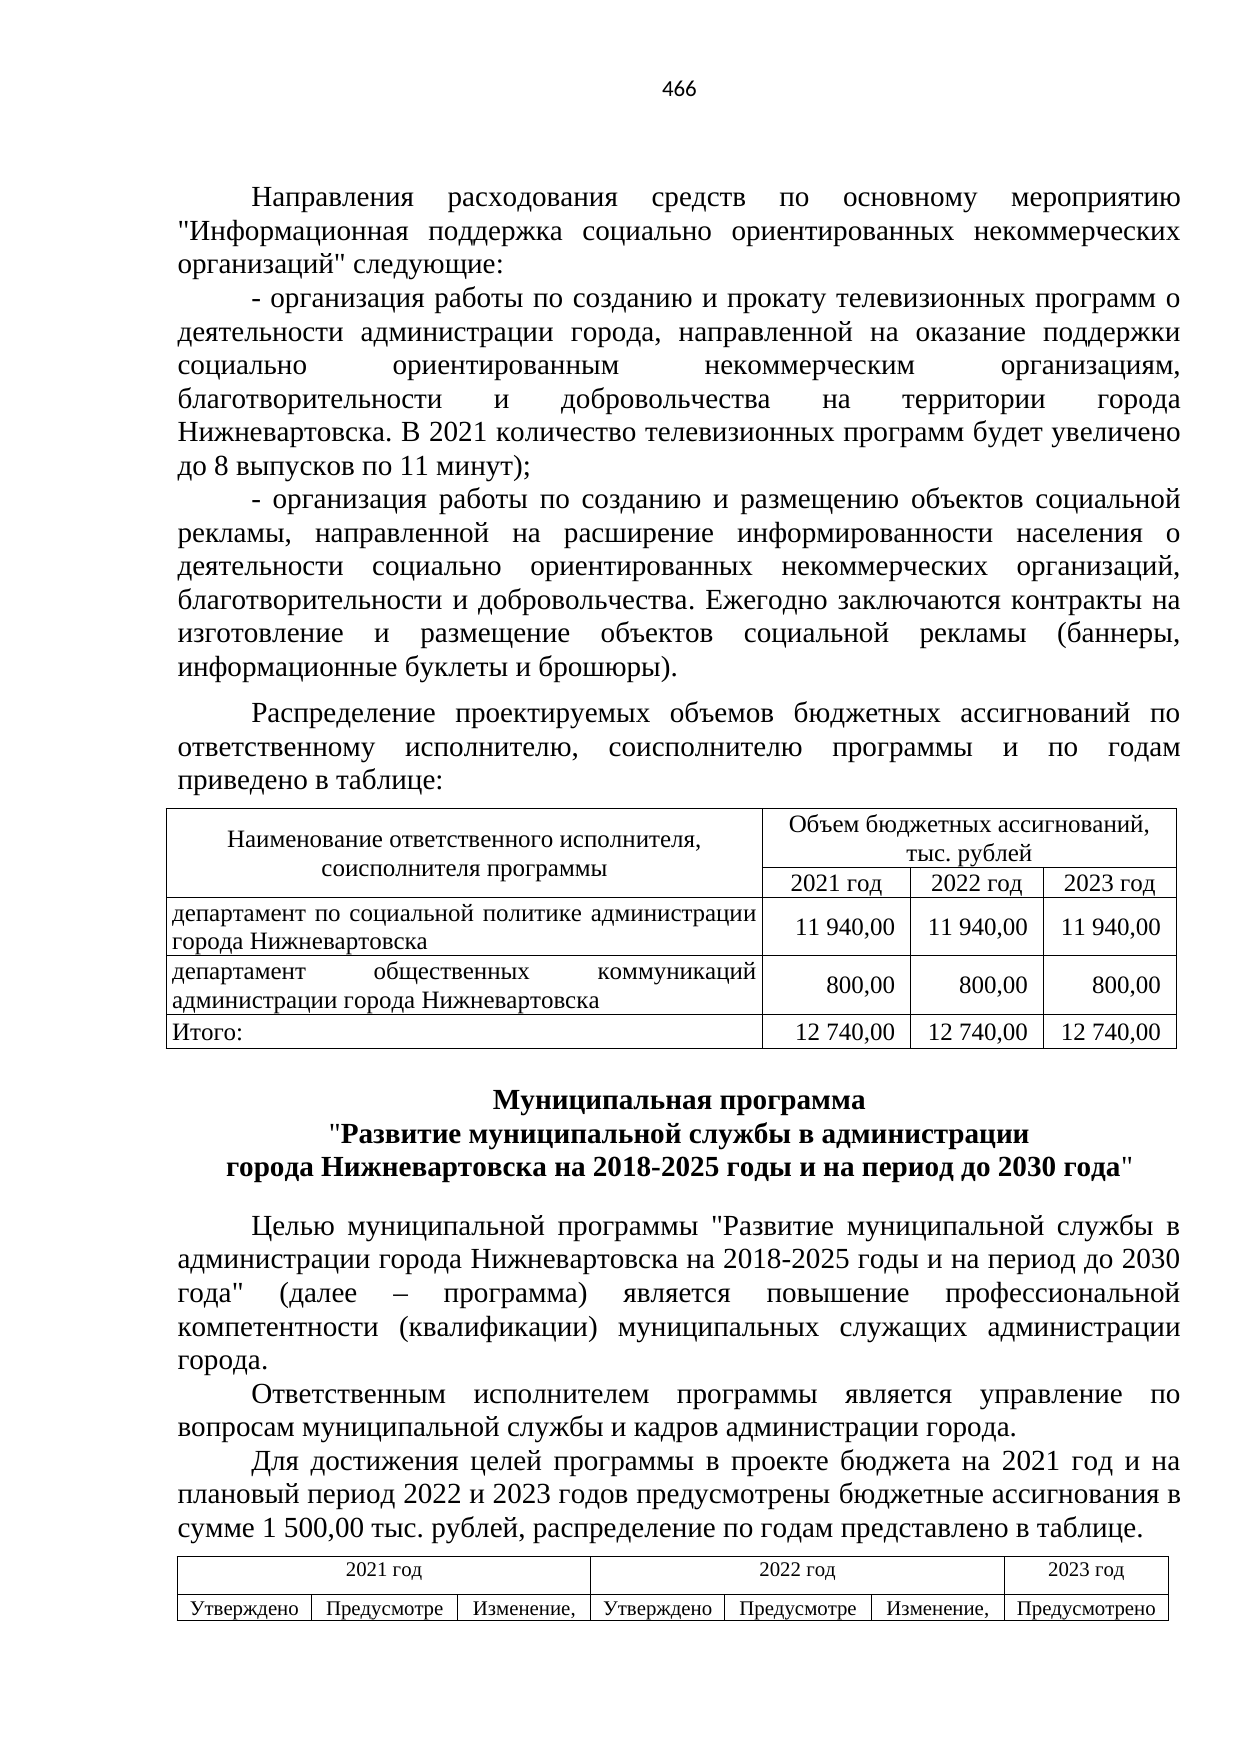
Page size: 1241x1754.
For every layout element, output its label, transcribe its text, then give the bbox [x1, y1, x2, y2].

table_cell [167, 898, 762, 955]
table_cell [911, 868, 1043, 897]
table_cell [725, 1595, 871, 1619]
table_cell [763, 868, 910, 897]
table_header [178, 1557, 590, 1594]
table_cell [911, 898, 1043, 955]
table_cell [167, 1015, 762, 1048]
text "Развитие муниципальной службы в администрации [177, 1116, 1181, 1149]
text Направления расходования средств по основному мероприятию "Информационная поддержка социально ориентированных некоммерческих организаций" следующие: [177, 179, 1181, 280]
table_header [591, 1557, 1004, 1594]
text - организация работы по созданию и прокату телевизионных программ о деятельности администрации города, направленной на оказание поддержки социально ориентированным некоммерческим организациям, благотворительности и добровольчества на территории города Нижневартовска. В 2021 количество телевизионных программ будет увеличено до 8 выпусков по 11 минут); [177, 280, 1181, 481]
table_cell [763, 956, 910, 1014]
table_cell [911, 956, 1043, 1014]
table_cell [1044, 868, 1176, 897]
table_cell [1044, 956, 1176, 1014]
text Распределение проектируемых объемов бюджетных ассигнований по ответственному исполнителю, соисполнителю программы и по годам приведено в таблице: [177, 695, 1181, 796]
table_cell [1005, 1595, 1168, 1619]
text - организация работы по созданию и размещению объектов социальной рекламы, направленной на расширение информированности населения о деятельности социально ориентированных некоммерческих организаций, благотворительности и добровольчества. Ежегодно заключаются контракты на изготовление и размещение объектов социальной рекламы (баннеры, информационные буклеты и брошюры). [177, 481, 1181, 683]
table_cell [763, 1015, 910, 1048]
text города Нижневартовска на 2018-2025 годы и на период до 2030 года" [177, 1149, 1181, 1183]
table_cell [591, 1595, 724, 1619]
text Целью муниципальной программы "Развитие муниципальной службы в администрации города Нижневартовска на 2018-2025 годы и на период до 2030 года" (далее – программа) является повышение профессиональной компетентности (квалификации) муниципальных служащих администрации города. [177, 1208, 1181, 1376]
text Ответственным исполнителем программы является управление по вопросам муниципальной службы и кадров администрации города. [177, 1376, 1181, 1443]
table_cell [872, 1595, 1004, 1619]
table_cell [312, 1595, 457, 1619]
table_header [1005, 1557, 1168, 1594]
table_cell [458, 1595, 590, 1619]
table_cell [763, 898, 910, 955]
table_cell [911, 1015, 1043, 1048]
text Для достижения целей программы в проекте бюджета на 2021 год и на плановый период 2022 и 2023 годов предусмотрены бюджетные ассигнования в сумме 1 500,00 тыс. рублей, распределение по годам представлено в таблице. [177, 1443, 1181, 1543]
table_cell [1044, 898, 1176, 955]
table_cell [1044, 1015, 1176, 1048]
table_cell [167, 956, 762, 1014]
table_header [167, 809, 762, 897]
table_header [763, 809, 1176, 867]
text Муниципальная программа [177, 1082, 1181, 1116]
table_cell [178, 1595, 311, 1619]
